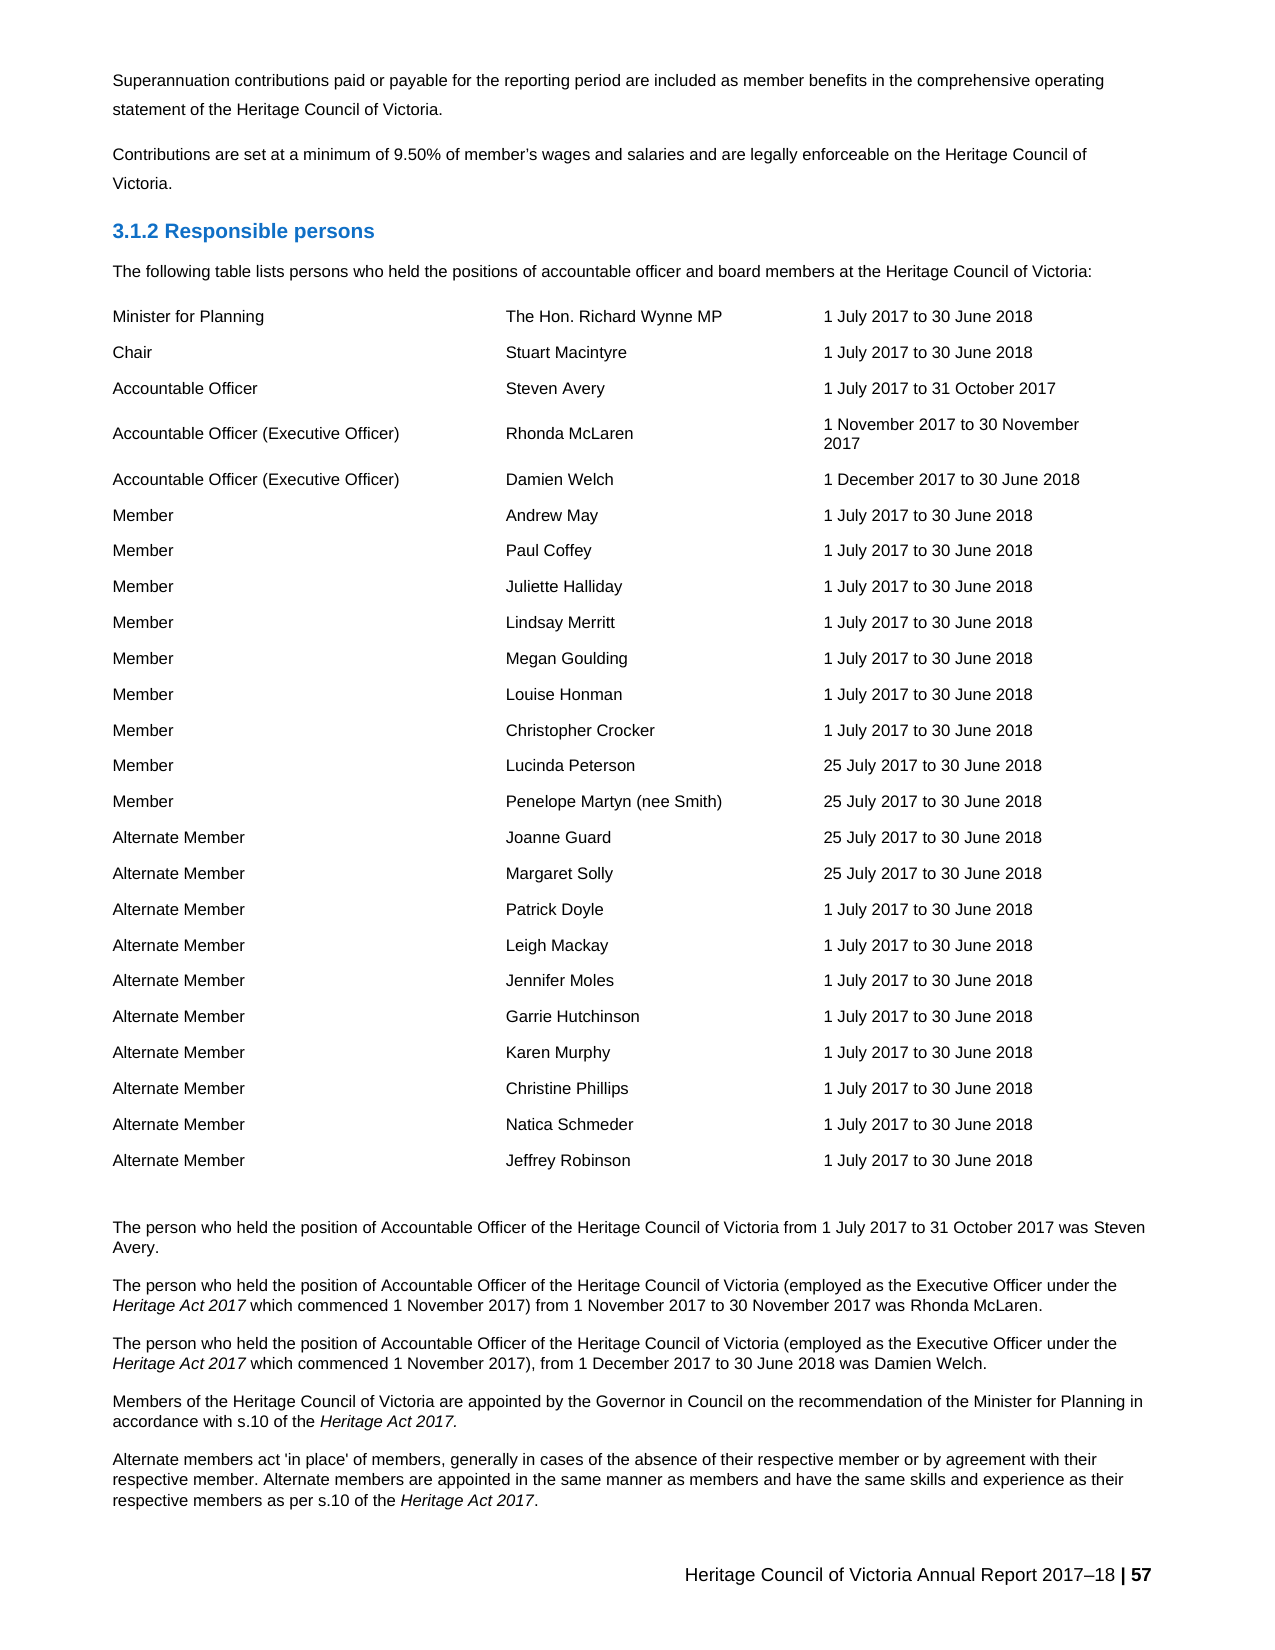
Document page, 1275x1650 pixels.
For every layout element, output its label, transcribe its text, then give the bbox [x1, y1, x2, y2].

table_cell Alternate Member [101, 1079, 494, 1114]
table_cell Juliette Halliday [494, 577, 812, 613]
text Members of the Heritage Council of Victoria are appointed by the Governor in Council on the recommendation of the Minister for Planning in accordance with s.10 of the Heritage Act 2017. [112, 1391, 1152, 1431]
table_cell Rhonda McLaren [494, 415, 812, 469]
table_cell Andrew May [494, 505, 812, 541]
table_cell 1 July 2017 to 30 June 2018 [812, 505, 1130, 541]
table_cell 1 July 2017 to 30 June 2018 [812, 649, 1130, 684]
table_cell Penelope Martyn (nee Smith) [494, 792, 812, 828]
table_cell Lucinda Peterson [494, 756, 812, 792]
table_cell Alternate Member [101, 864, 494, 899]
table_header Minister for Planning [101, 307, 494, 343]
table_cell 1 July 2017 to 30 June 2018 [812, 935, 1130, 971]
table_cell 1 July 2017 to 30 June 2018 [812, 577, 1130, 613]
table_cell Karen Murphy [494, 1043, 812, 1079]
text The following table lists persons who held the positions of accountable officer and board members at the Heritage Council of Victoria: [112, 262, 1152, 281]
table_cell Margaret Solly [494, 864, 812, 899]
text Alternate members act 'in place' of members, generally in cases of the absence of their respective member or by agreement with their respective member. Alternate members are appointed in the same manner as members and have the same skills and experience as their respective members as per s.10 of the Heritage Act 2017. [112, 1449, 1152, 1510]
table_cell Chair [101, 343, 494, 379]
table_cell Christine Phillips [494, 1079, 812, 1114]
table_cell 1 July 2017 to 30 June 2018 [812, 1079, 1130, 1114]
table_cell 1 July 2017 to 30 June 2018 [812, 541, 1130, 577]
text 3.1.2 Responsible persons [112, 219, 1152, 243]
table_cell Leigh Mackay [494, 935, 812, 971]
table_cell 25 July 2017 to 30 June 2018 [812, 864, 1130, 899]
table_header 1 July 2017 to 30 June 2018 [812, 307, 1130, 343]
table_cell 1 November 2017 to 30 November 2017 [812, 415, 1130, 469]
table_cell 1 July 2017 to 30 June 2018 [812, 1150, 1130, 1186]
table_cell Natica Schmeder [494, 1115, 812, 1150]
table_cell Accountable Officer (Executive Officer) [101, 415, 494, 469]
table_cell Alternate Member [101, 828, 494, 864]
table_cell 1 December 2017 to 30 June 2018 [812, 470, 1130, 505]
table_cell Member [101, 613, 494, 649]
table_cell Alternate Member [101, 1150, 494, 1186]
table_cell Accountable Officer [101, 379, 494, 414]
table_cell 1 July 2017 to 30 June 2018 [812, 685, 1130, 720]
table_header The Hon. Richard Wynne MP [494, 307, 812, 343]
table_cell 25 July 2017 to 30 June 2018 [812, 828, 1130, 864]
table_cell 25 July 2017 to 30 June 2018 [812, 792, 1130, 828]
table_cell Stuart Macintyre [494, 343, 812, 379]
table_cell 1 July 2017 to 30 June 2018 [812, 1043, 1130, 1079]
table_cell Damien Welch [494, 470, 812, 505]
table_cell Jeffrey Robinson [494, 1150, 812, 1186]
table_cell Member [101, 756, 494, 792]
table_cell Paul Coffey [494, 541, 812, 577]
table_cell Member [101, 720, 494, 756]
table_cell Member [101, 685, 494, 720]
table_cell Jennifer Moles [494, 971, 812, 1007]
table_cell 1 July 2017 to 30 June 2018 [812, 343, 1130, 379]
table_cell 1 July 2017 to 30 June 2018 [812, 613, 1130, 649]
table_cell 1 July 2017 to 30 June 2018 [812, 900, 1130, 935]
table_cell Member [101, 505, 494, 541]
table_cell Lindsay Merritt [494, 613, 812, 649]
table_cell 1 July 2017 to 30 June 2018 [812, 1115, 1130, 1150]
text Superannuation contributions paid or payable for the reporting period are included as member benefits in the comprehensive operating statement of the Heritage Council of Victoria. [112, 71, 1152, 119]
table_cell 1 July 2017 to 30 June 2018 [812, 1007, 1130, 1043]
table_cell Member [101, 792, 494, 828]
table_cell Member [101, 541, 494, 577]
table_cell Megan Goulding [494, 649, 812, 684]
table_cell Garrie Hutchinson [494, 1007, 812, 1043]
table_cell 25 July 2017 to 30 June 2018 [812, 756, 1130, 792]
table_cell Steven Avery [494, 379, 812, 414]
text The person who held the position of Accountable Officer of the Heritage Council of Victoria (employed as the Executive Officer under the Heritage Act 2017 which commenced 1 November 2017) from 1 November 2017 to 30 November 2017 was Rhonda McLaren. [112, 1276, 1152, 1315]
table_cell Louise Honman [494, 685, 812, 720]
table_cell Christopher Crocker [494, 720, 812, 756]
table_cell Member [101, 649, 494, 684]
table_cell Alternate Member [101, 1115, 494, 1150]
table_cell Accountable Officer (Executive Officer) [101, 470, 494, 505]
table_cell Patrick Doyle [494, 900, 812, 935]
table_cell 1 July 2017 to 31 October 2017 [812, 379, 1130, 414]
table_cell Alternate Member [101, 900, 494, 935]
table_cell Alternate Member [101, 1043, 494, 1079]
text Contributions are set at a minimum of 9.50% of member’s wages and salaries and are legally enforceable on the Heritage Council of Victoria. [112, 145, 1152, 193]
text The person who held the position of Accountable Officer of the Heritage Council of Victoria from 1 July 2017 to 31 October 2017 was Steven Avery. [112, 1218, 1152, 1257]
table_cell Joanne Guard [494, 828, 812, 864]
table_cell 1 July 2017 to 30 June 2018 [812, 720, 1130, 756]
table_cell Member [101, 577, 494, 613]
table_cell Alternate Member [101, 971, 494, 1007]
text The person who held the position of Accountable Officer of the Heritage Council of Victoria (employed as the Executive Officer under the Heritage Act 2017 which commenced 1 November 2017), from 1 December 2017 to 30 June 2018 was Damien Welch. [112, 1333, 1152, 1373]
table_cell Alternate Member [101, 935, 494, 971]
table_cell 1 July 2017 to 30 June 2018 [812, 971, 1130, 1007]
table_cell Alternate Member [101, 1007, 494, 1043]
